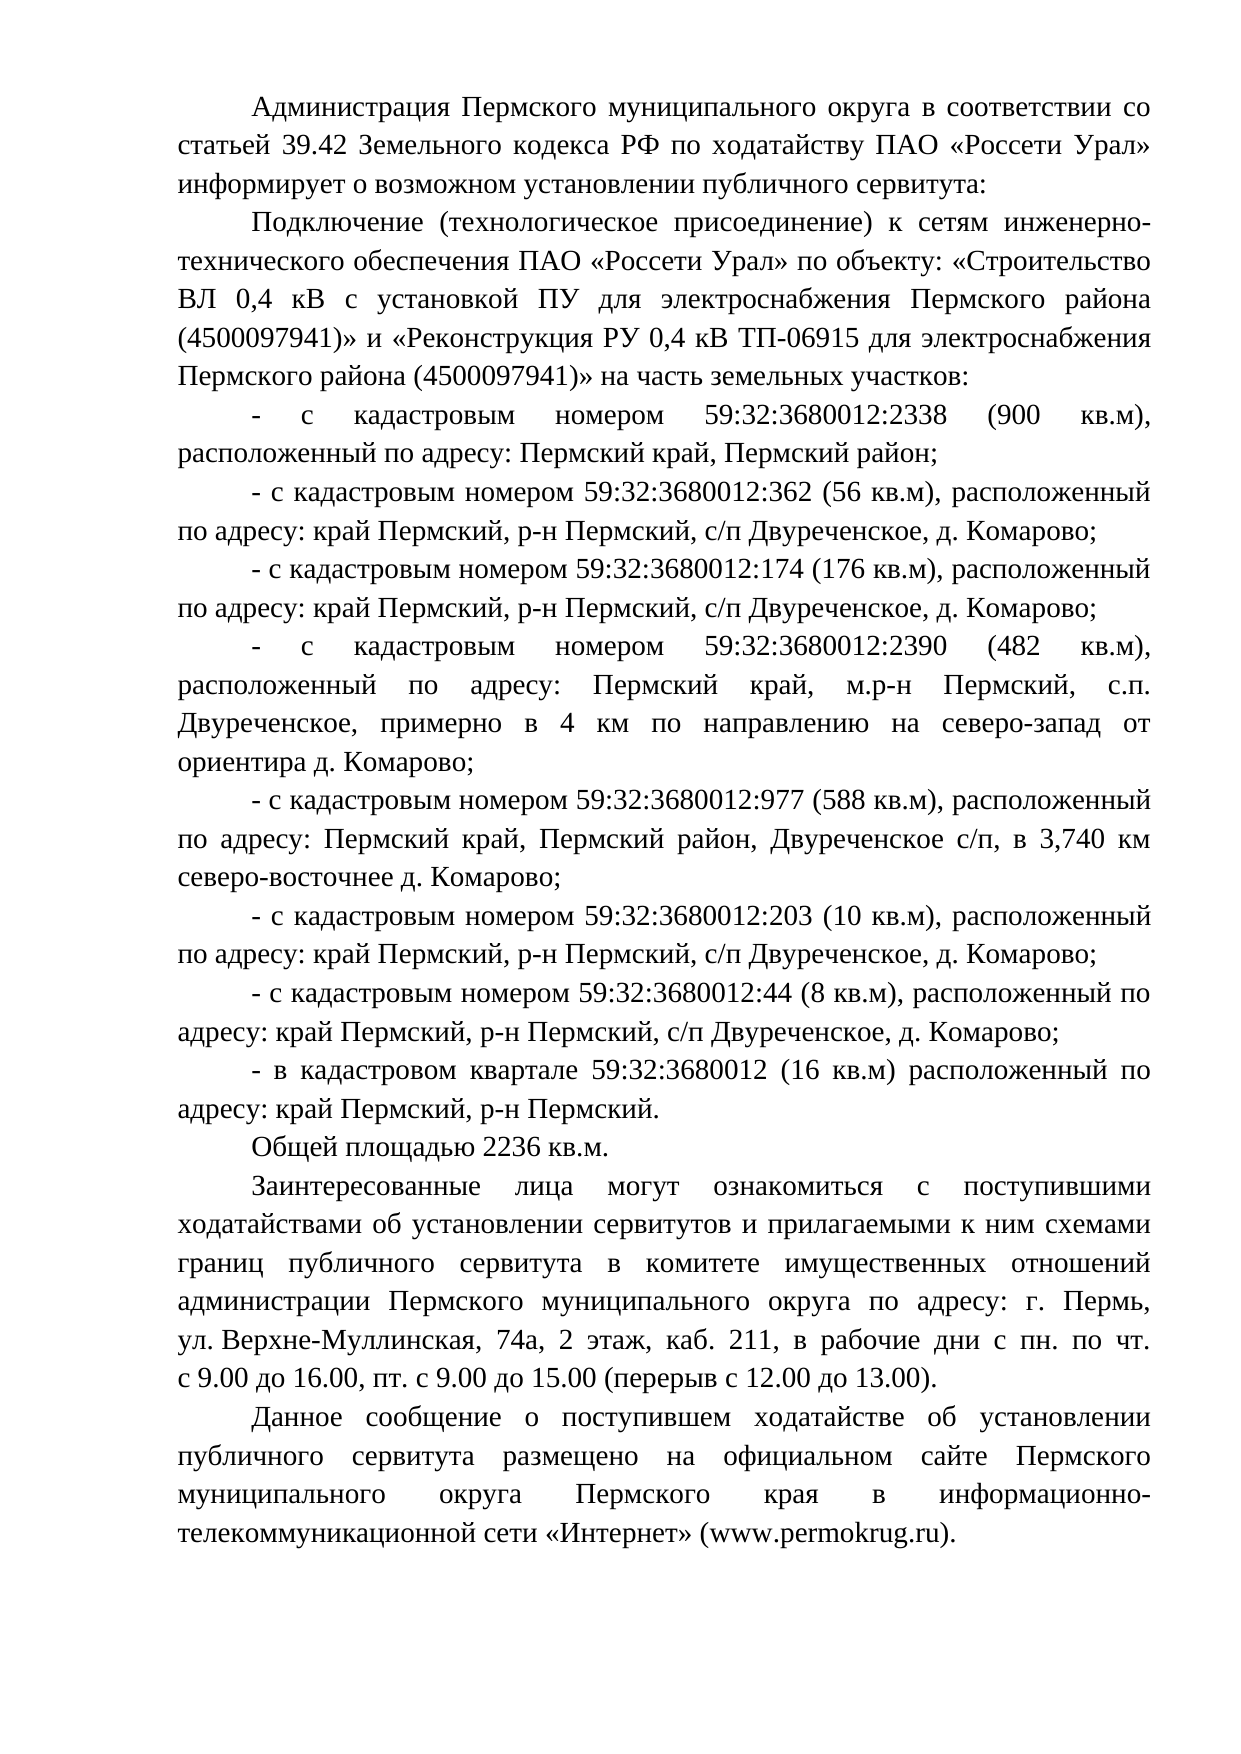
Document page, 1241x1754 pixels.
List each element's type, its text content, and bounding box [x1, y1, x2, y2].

list - с кадастровым номером 59:32:3680012:2390 (482 кв.м), расположенный по адресу: Пермский край, м.р-н Пермский, с.п. Двуреченское, примерно в 4 км по направлению на северо-запад от ориентира д. Комарово; [177, 628, 1152, 777]
text Данное сообщение о поступившем ходатайстве об установлении публичного сервитута размещено на официальном сайте Пермского муниципального округа Пермского края в информационно-телекоммуникационной сети «Интернет» (www.permokrug.ru). [177, 1399, 1152, 1548]
list Подключение (технологическое присоединение) к сетям инженерно-технического обеспечения ПАО «Россети Урал» по объекту: «Строительство ВЛ 0,4 кВ с установкой ПУ для электроснабжения Пермского района (4500097941)» и «Реконструкция РУ 0,4 кВ ТП-06915 для электроснабжения Пермского района (4500097941)» на часть земельных участков: [177, 204, 1152, 392]
list Общей площадью 2236 кв.м. [177, 1129, 1152, 1163]
text Администрация Пермского муниципального округа в соответствии со статьей 39.42 Земельного кодекса РФ по ходатайству ПАО «Россети Урал» информирует о возможном установлении публичного сервитута: [177, 89, 1152, 199]
list - с кадастровым номером 59:32:3680012:44 (8 кв.м), расположенный по адресу: край Пермский, р-н Пермский, с/п Двуреченское, д. Комарово; [177, 975, 1152, 1047]
list - с кадастровым номером 59:32:3680012:203 (10 кв.м), расположенный по адресу: край Пермский, р-н Пермский, с/п Двуреченское, д. Комарово; [177, 898, 1152, 970]
list - с кадастровым номером 59:32:3680012:174 (176 кв.м), расположенный по адресу: край Пермский, р-н Пермский, с/п Двуреченское, д. Комарово; [177, 551, 1152, 623]
list - с кадастровым номером 59:32:3680012:977 (588 кв.м), расположенный по адресу: Пермский край, Пермский район, Двуреченское с/п, в 3,740 км северо-восточнее д. Комарово; [177, 782, 1152, 893]
list Заинтересованные лица могут ознакомиться с поступившими ходатайствами об установлении сервитутов и прилагаемыми к ним схемами границ публичного сервитута в комитете имущественных отношений администрации Пермского муниципального округа по адресу: г. Пермь, ул. Верхне-Муллинская, 74а, 2 этаж, каб. 211, в рабочие дни с пн. по чт. с 9.00 до 16.00, пт. с 9.00 до 15.00 (перерыв с 12.00 до 13.00). [177, 1168, 1152, 1394]
list - в кадастровом квартале 59:32:3680012 (16 кв.м) расположенный по адресу: край Пермский, р-н Пермский. [177, 1052, 1152, 1124]
list - с кадастровым номером 59:32:3680012:2338 (900 кв.м), расположенный по адресу: Пермский край, Пермский район; [177, 397, 1152, 469]
list - с кадастровым номером 59:32:3680012:362 (56 кв.м), расположенный по адресу: край Пермский, р-н Пермский, с/п Двуреченское, д. Комарово; [177, 474, 1152, 546]
